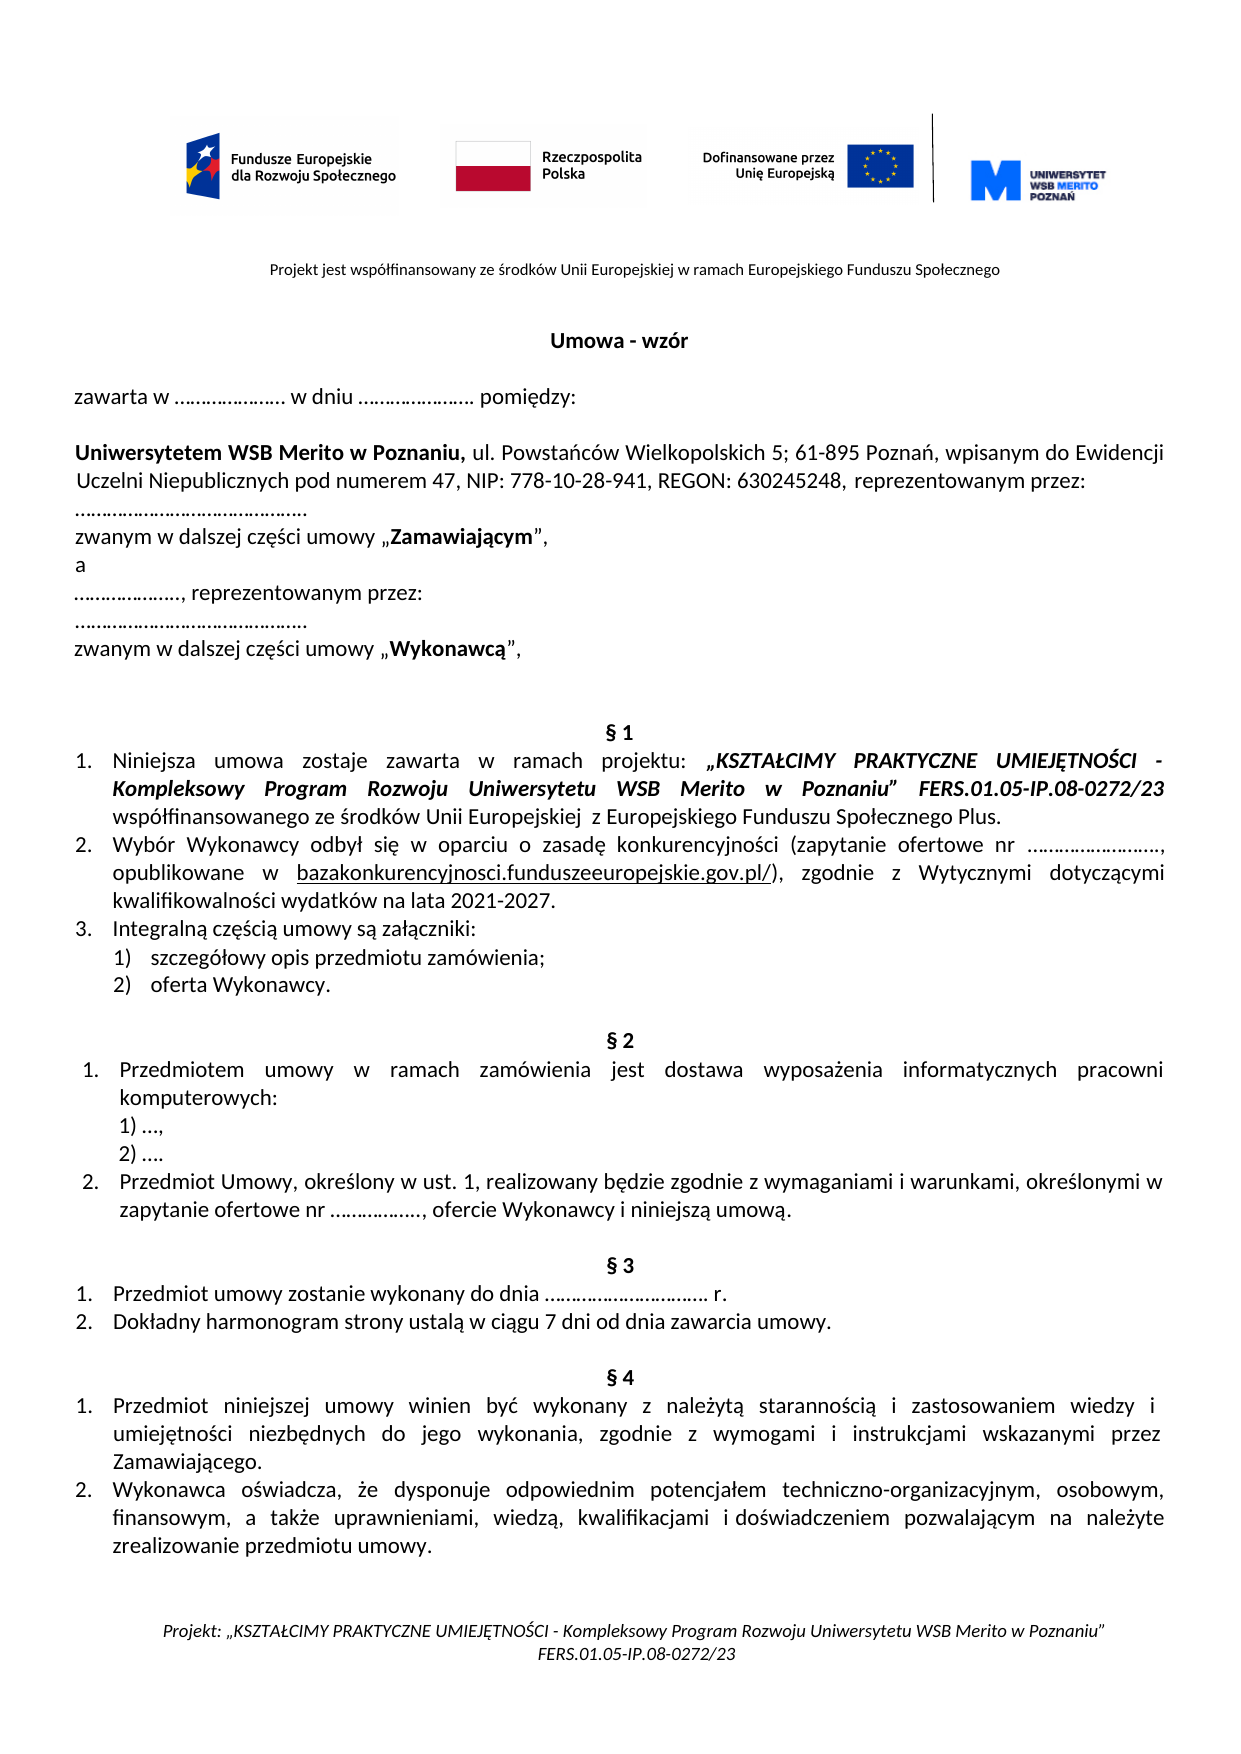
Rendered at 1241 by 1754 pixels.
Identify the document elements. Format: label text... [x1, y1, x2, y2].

text 1) …, [118, 1111, 1165, 1139]
text § 2 [75, 1027, 1165, 1055]
text Umowa - wzór [74, 326, 1164, 354]
list Wykonawca oświadcza, że dysponuje odpowiednim potencjałem techniczno-organizacyjnym, osobowym, finansowym, a także uprawnieniami, wiedzą, kwalifikacjami i doświadczeniem pozwalającym na należyte zrealizowanie przedmiotu umowy. [75, 1475, 1165, 1559]
text 2) …. [118, 1139, 1165, 1167]
picture [170, 116, 399, 216]
list Wybór Wykonawcy odbył się w oparciu o zasadę konkurencyjności (zapytanie ofertowe nr ……………………., opublikowane w bazakonkurencyjnosci.funduszeeuropejskie.gov.pl/), zgodnie z Wytycznymi dotyczącymi kwalifikowalności wydatków na lata 2021-2027. [75, 831, 1165, 914]
text Uniwersytetem WSB Merito w Poznaniu, ul. Powstańców Wielkopolskich 5; 61-895 Poznań, wpisanym do Ewidencji Uczelni Niepublicznych pod numerem 47, NIP: 778-10-28-941, REGON: 630245248, reprezentowanym przez: [75, 438, 1165, 494]
text § 4 [75, 1363, 1165, 1391]
list Przedmiot Umowy, określony w ust. 1, realizowany będzie zgodnie z wymaganiami i warunkami, określonymi w zapytanie ofertowe nr …………….., ofercie Wykonawcy i niniejszą umową. [82, 1167, 1165, 1223]
text …………………………………….. [75, 606, 1165, 634]
list Przedmiotem umowy w ramach zamówienia jest dostawa wyposażenia informatycznych pracowni komputerowych: [82, 1055, 1165, 1111]
text zwanym w dalszej części umowy „Zamawiającym”, [75, 522, 1165, 550]
picture [688, 127, 919, 205]
text zawarta w ………………… w dniu …………………. pomiędzy: [74, 382, 1164, 410]
list Niniejsza umowa zostaje zawarta w ramach projektu: „KSZTAŁCIMY PRAKTYCZNE UMIEJĘTNOŚCI - Kompleksowy Program Rozwoju Uniwersytetu WSB Merito w Poznaniu” FERS.01.05-IP.08-0272/23 współfinansowanego ze środków Unii Europejskiej z Europejskiego Funduszu Społecznego Plus. [75, 746, 1165, 831]
text § 3 [75, 1251, 1165, 1279]
text a [74, 550, 1164, 578]
list szczegółowy opis przedmiotu zamówienia; [113, 943, 1165, 971]
list Przedmiot niniejszej umowy winien być wykonany z należytą starannością i zastosowaniem wiedzy i umiejętności niezbędnych do jego wykonania, zgodnie z wymogami i instrukcjami wskazanymi przez Zamawiającego. [75, 1391, 1162, 1475]
list Dokładny harmonogram strony ustalą w ciągu 7 dni od dnia zawarcia umowy. [75, 1307, 1147, 1335]
list Przedmiot umowy zostanie wykonany do dnia …………………………. r. [75, 1279, 1147, 1307]
text zwanym w dalszej części umowy „Wykonawcą”, [74, 634, 1164, 662]
text § 1 [74, 718, 1164, 746]
text …………………………………….. [75, 494, 1165, 522]
list oferta Wykonawcy. [113, 971, 1165, 999]
text ……………….., reprezentowanym przez: [74, 578, 1164, 606]
picture [960, 102, 1111, 259]
picture [439, 124, 648, 208]
list Integralną częścią umowy są załączniki: [75, 914, 1165, 943]
